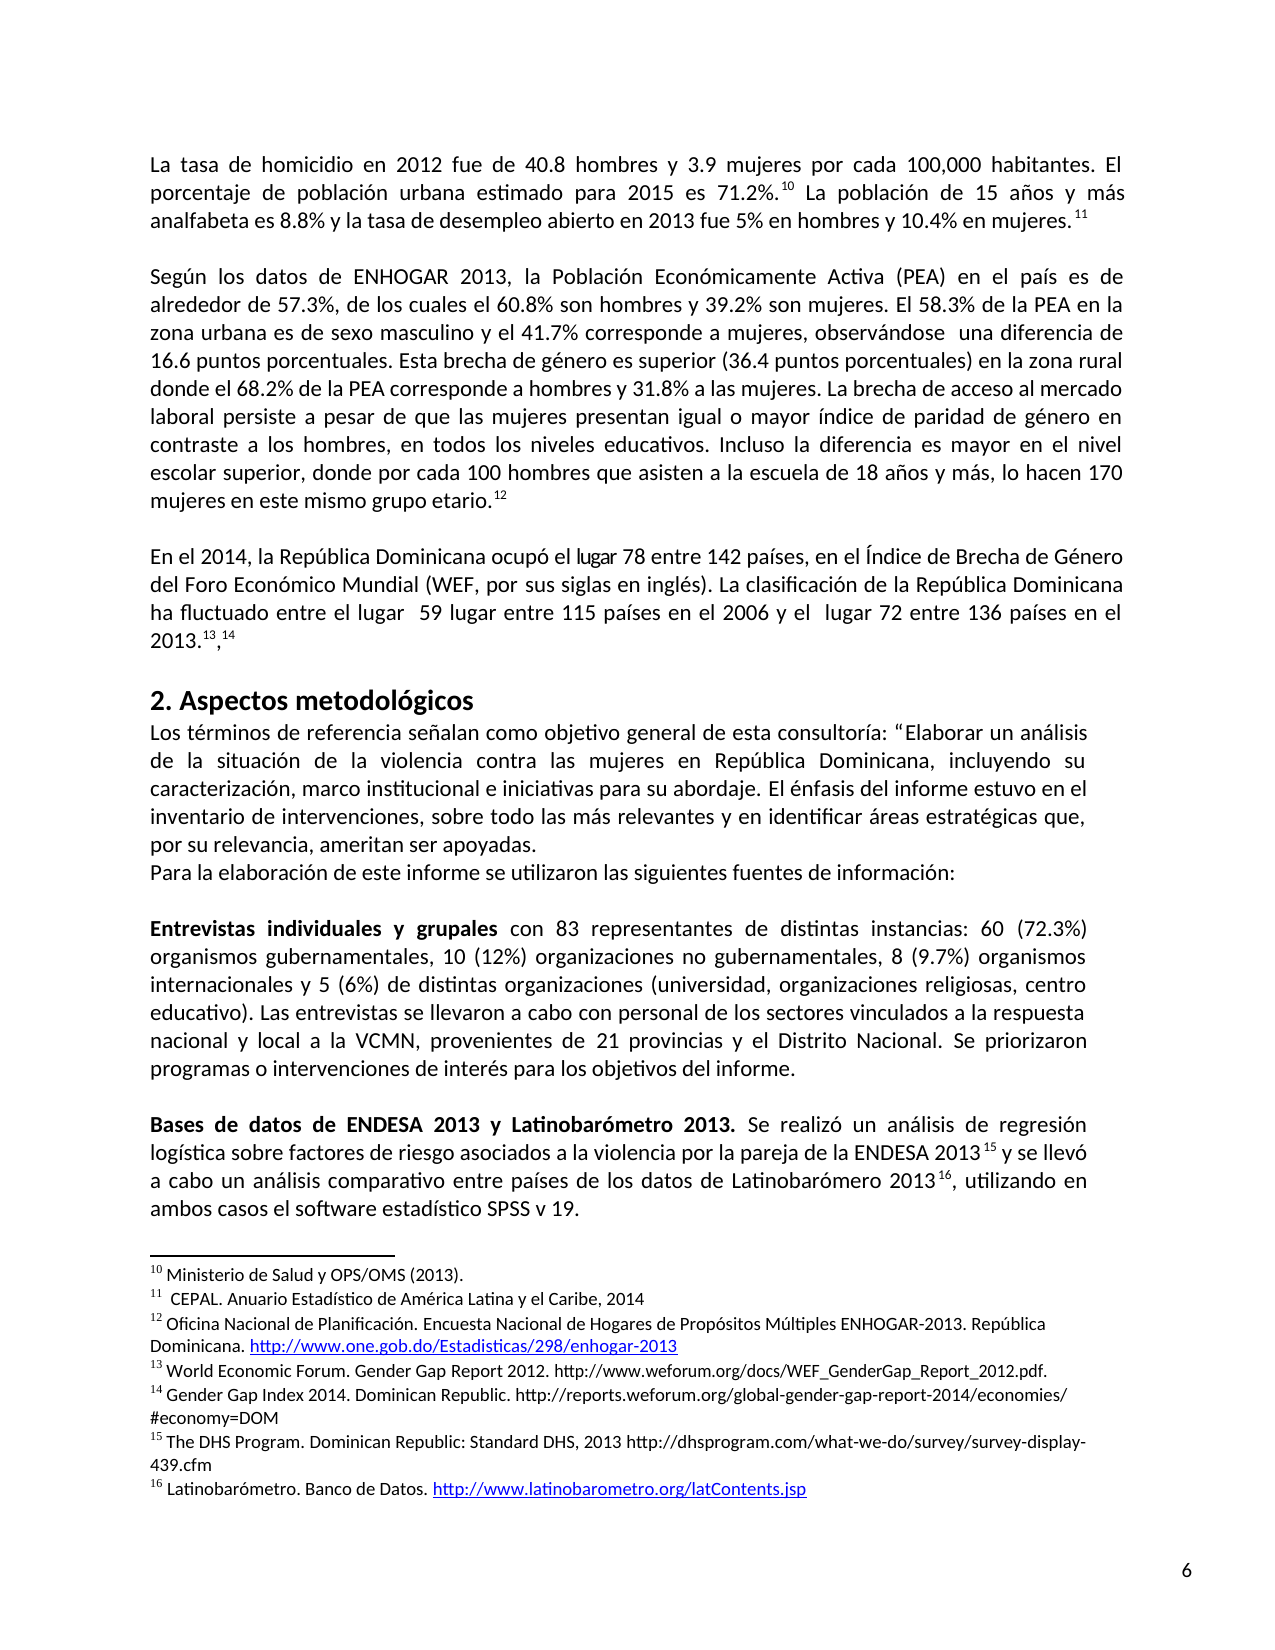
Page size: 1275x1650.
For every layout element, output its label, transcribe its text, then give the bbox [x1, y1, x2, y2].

text En el 2014, la República Dominicana ocupó el lugar 78 entre 142 países, en el Índice de Brecha de Género del Foro Económico Mundial (WEF, por sus siglas en inglés). La clasificación de la República Dominicana ha fluctuado entre el lugar 59 lugar entre 115 países en el 2006 y el lugar 72 entre 136 países en el 2013., [150, 542, 1125, 654]
text Para la elaboración de este informe se utilizaron las siguientes fuentes de información: [150, 858, 1087, 886]
text Entrevistas individuales y grupales con 83 representantes de distintas instancias: 60 (72.3%) organismos gubernamentales, 10 (12%) organizaciones no gubernamentales, 8 (9.7%) organismos internacionales y 5 (6%) de distintas organizaciones (universidad, organizaciones religiosas, centro educativo). Las entrevistas se llevaron a cabo con personal de los sectores vinculados a la respuesta nacional y local a la VCMN, provenientes de 21 provincias y el Distrito Nacional. Se priorizaron programas o intervenciones de interés para los objetivos del informe. [150, 914, 1087, 1082]
text Según los datos de ENHOGAR 2013, la Población Económicamente Activa (PEA) en el país es de alrededor de 57.3%, de los cuales el 60.8% son hombres y 39.2% son mujeres. El 58.3% de la PEA en la zona urbana es de sexo masculino y el 41.7% corresponde a mujeres, observándose una diferencia de 16.6 puntos porcentuales. Esta brecha de género es superior (36.4 puntos porcentuales) en la zona rural donde el 68.2% de la PEA corresponde a hombres y 31.8% a las mujeres. La brecha de acceso al mercado laboral persiste a pesar de que las mujeres presentan igual o mayor índice de paridad de género en contraste a los hombres, en todos los niveles educativos. Incluso la diferencia es mayor en el nivel escolar superior, donde por cada 100 hombres que asisten a la escuela de 18 años y más, lo hacen 170 mujeres en este mismo grupo etario. [150, 262, 1125, 514]
text La tasa de homicidio en 2012 fue de 40.8 hombres y 3.9 mujeres por cada 100,000 habitantes. El porcentaje de población urbana estimado para 2015 es 71.2%. La población de 15 años y más analfabeta es 8.8% y la tasa de desempleo abierto en 2013 fue 5% en hombres y 10.4% en mujeres. [150, 150, 1125, 234]
text Los términos de referencia señalan como objetivo general de esta consultoría: “Elaborar un análisis de la situación de la violencia contra las mujeres en República Dominicana, incluyendo su caracterización, marco institucional e iniciativas para su abordaje. El énfasis del informe estuvo en el inventario de intervenciones, sobre todo las más relevantes y en identificar áreas estratégicas que, por su relevancia, ameritan ser apoyadas. [150, 718, 1087, 858]
text 2. Aspectos metodológicos [150, 682, 1125, 718]
text Bases de datos de ENDESA 2013 y Latinobarómetro 2013. Se realizó un análisis de regresión logística sobre factores de riesgo asociados a la violencia por la pareja de la ENDESA 2013 y se llevó a cabo un análisis comparativo entre países de los datos de Latinobarómero 2013, utilizando en ambos casos el software estadístico SPSS v 19. [150, 1110, 1087, 1222]
